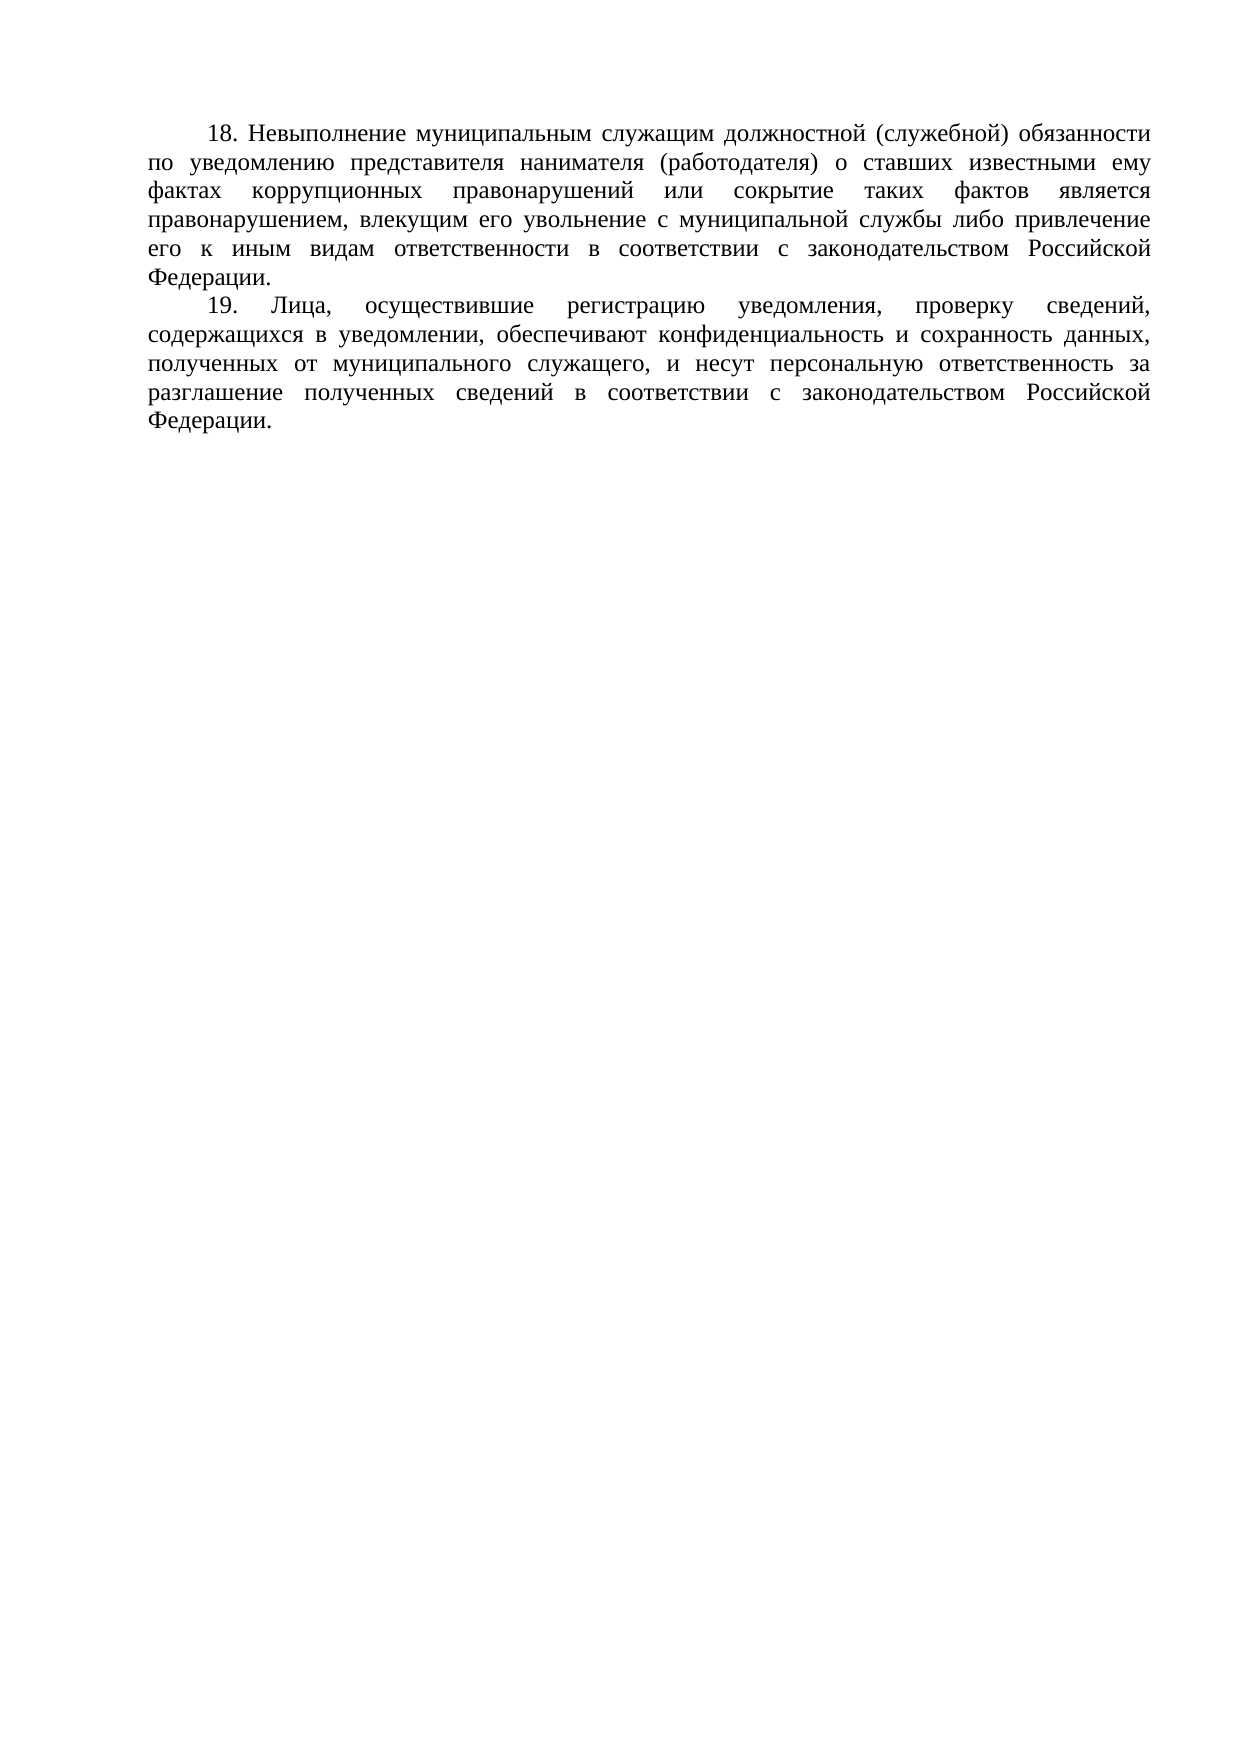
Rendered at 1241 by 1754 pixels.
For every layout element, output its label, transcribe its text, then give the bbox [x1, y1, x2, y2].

text 19. Лица, осуществившие регистрацию уведомления, проверку сведений, содержащихся в уведомлении, обеспечивают конфиденциальность и сохранность данных, полученных от муниципального служащего, и несут персональную ответственность за разглашение полученных сведений в соответствии с законодательством Российской Федерации. [148, 291, 1152, 434]
text 18. Невыполнение муниципальным служащим должностной (служебной) обязанности по уведомлению представителя нанимателя (работодателя) о ставших известными ему фактах коррупционных правонарушений или сокрытие таких фактов является правонарушением, влекущим его увольнение с муниципальной службы либо привлечение его к иным видам ответственности в соответствии с законодательством Российской Федерации. [148, 118, 1152, 291]
